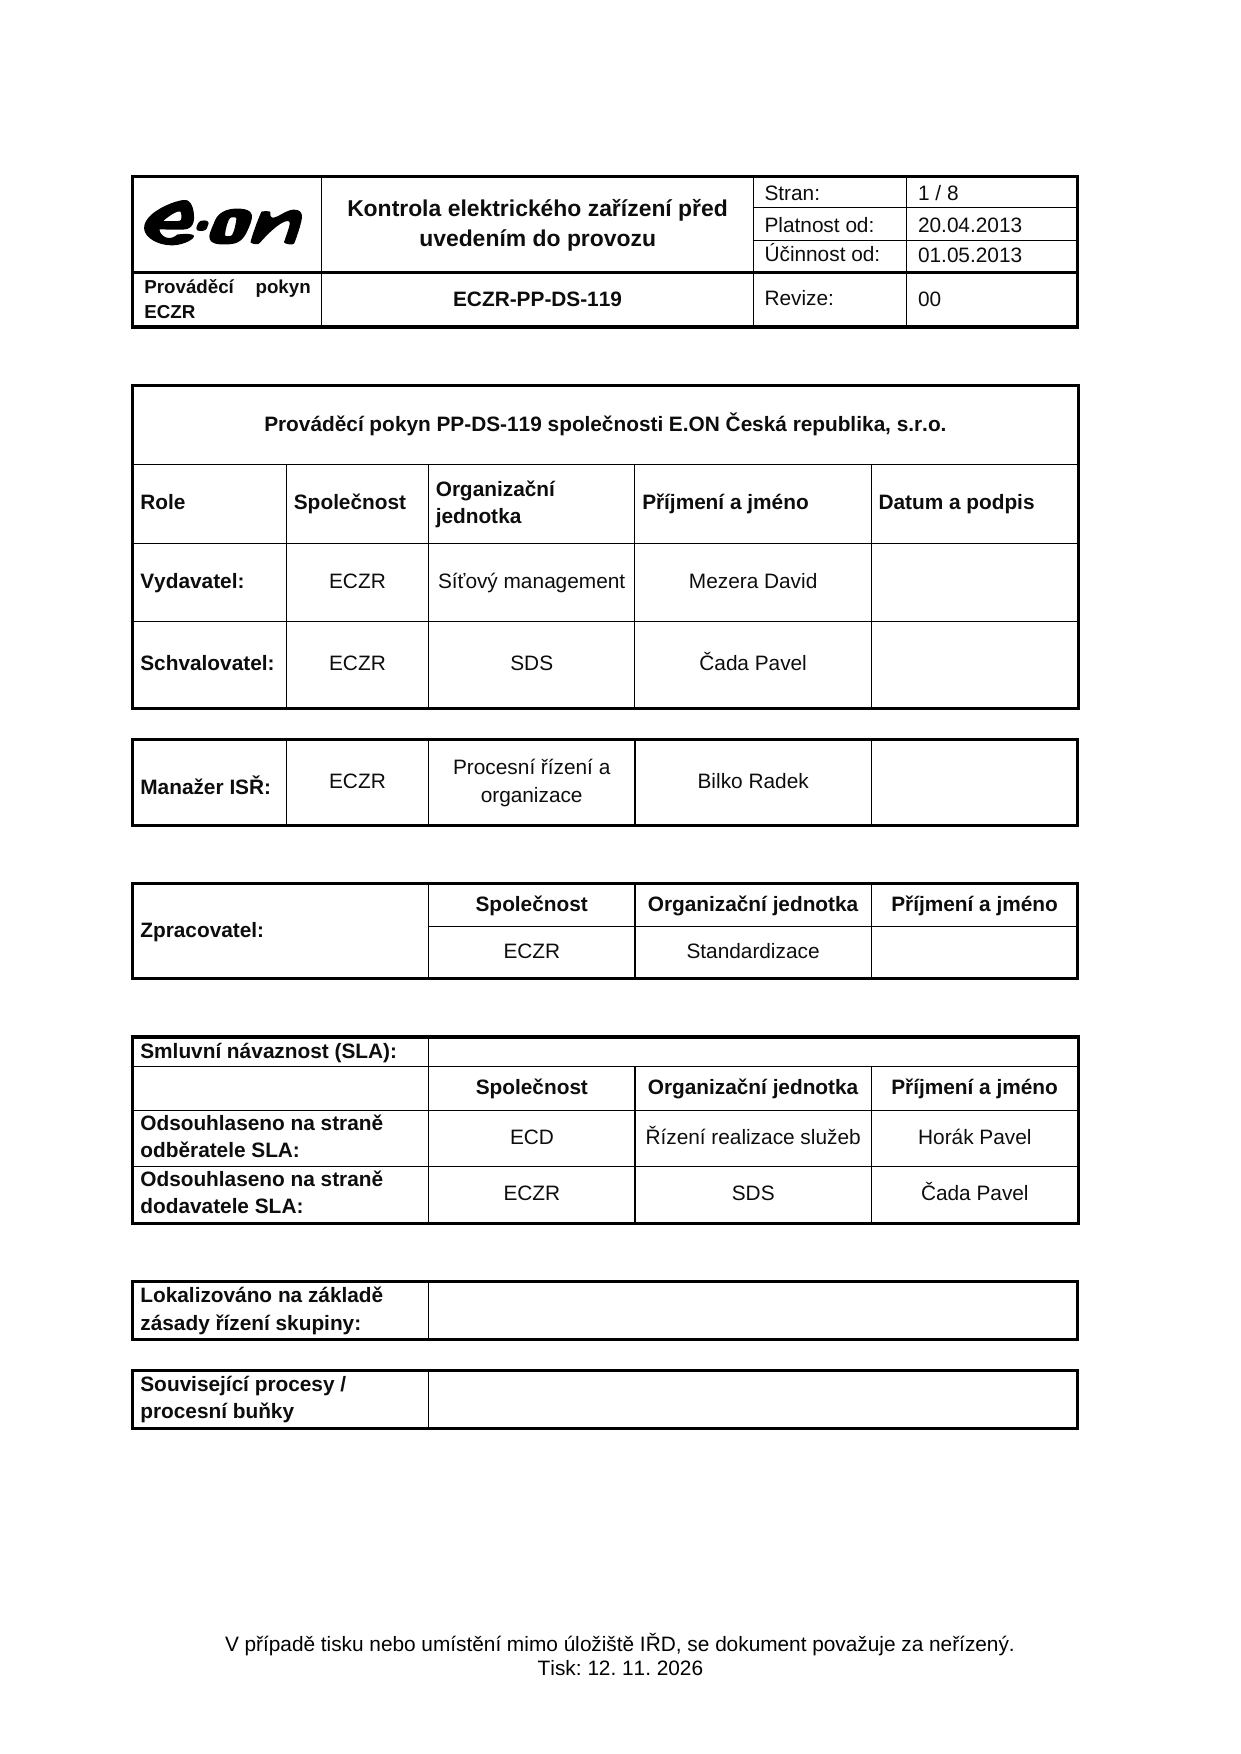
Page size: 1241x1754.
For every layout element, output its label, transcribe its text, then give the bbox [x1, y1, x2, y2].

table_header ECZR [287, 741, 428, 824]
table_cell Role [134, 465, 286, 543]
table_cell Schvalovatel: [134, 622, 286, 707]
table_cell SDS [429, 622, 634, 707]
table_cell Mezera David [635, 544, 871, 621]
table_header Zpracovatel: [134, 885, 428, 977]
table_cell ECZR [287, 622, 428, 707]
table_cell Společnost [429, 1067, 634, 1110]
table_header Organizační jednotka [636, 885, 871, 926]
table_header Smluvní návaznost (SLA): [134, 1039, 428, 1066]
table_cell Prováděcí pokyn ECZR [134, 274, 321, 325]
table_cell Datum a podpis [872, 465, 1077, 543]
table_header Stran: [754, 178, 906, 207]
table_header Prováděcí pokyn PP-DS-119 společnosti E.ON Česká republika, s.r.o. [134, 387, 1077, 464]
table_cell Platnost od: [754, 208, 906, 240]
table_cell ECZR [429, 1167, 634, 1222]
table_header Související procesy / procesní buňky [134, 1372, 428, 1427]
table_cell ECZR-PP-DS-119 [322, 274, 753, 325]
table_header Společnost [429, 885, 634, 926]
table_cell 20.04.2013 [907, 208, 1076, 240]
table_cell Účinnost od: [754, 241, 906, 271]
table_cell [872, 622, 1077, 707]
table_cell 00 [907, 274, 1076, 325]
table_cell Organizační jednotka [429, 465, 634, 543]
table_cell 01.05.2013 [907, 241, 1076, 271]
table_cell ECZR [287, 544, 428, 621]
table_header Manažer ISŘ: [134, 741, 286, 824]
table_cell Příjmení a jméno [872, 1067, 1077, 1110]
table_cell Odsouhlaseno na straně odběratele SLA: [134, 1111, 428, 1166]
table_header [429, 1283, 1076, 1338]
table_cell ECZR [429, 927, 634, 977]
table_cell Společnost [287, 465, 428, 543]
table_cell Čada Pavel [635, 622, 871, 707]
table_cell Horák Pavel [872, 1111, 1077, 1166]
table_cell Řízení realizace služeb [636, 1111, 871, 1166]
table_header [872, 741, 1076, 824]
table_cell ECD [429, 1111, 634, 1166]
table_cell Revize: [754, 274, 906, 325]
table_cell Odsouhlaseno na straně dodavatele SLA: [134, 1167, 428, 1222]
table_header Příjmení a jméno [872, 885, 1076, 926]
table_cell [134, 1067, 428, 1110]
table_cell Síťový management [429, 544, 634, 621]
table_cell Organizační jednotka [636, 1067, 871, 1110]
table_cell Příjmení a jméno [635, 465, 871, 543]
table_header 1 / 8 [907, 178, 1076, 207]
table_cell [872, 544, 1077, 621]
table_header Bilko Radek [636, 741, 871, 824]
table_header Procesní řízení a organizace [429, 741, 634, 824]
table_header [429, 1372, 1076, 1427]
table_cell SDS [636, 1167, 871, 1222]
table_cell Vydavatel: [134, 544, 286, 621]
table_header [429, 1039, 1077, 1066]
table_cell Standardizace [636, 927, 871, 977]
table_cell [872, 927, 1076, 977]
table_header Lokalizováno na základě zásady řízení skupiny: [134, 1283, 428, 1338]
table_header Kontrola elektrického zařízení před uvedením do provozu [322, 178, 753, 271]
table_header [134, 178, 321, 271]
table_cell Čada Pavel [872, 1167, 1077, 1222]
